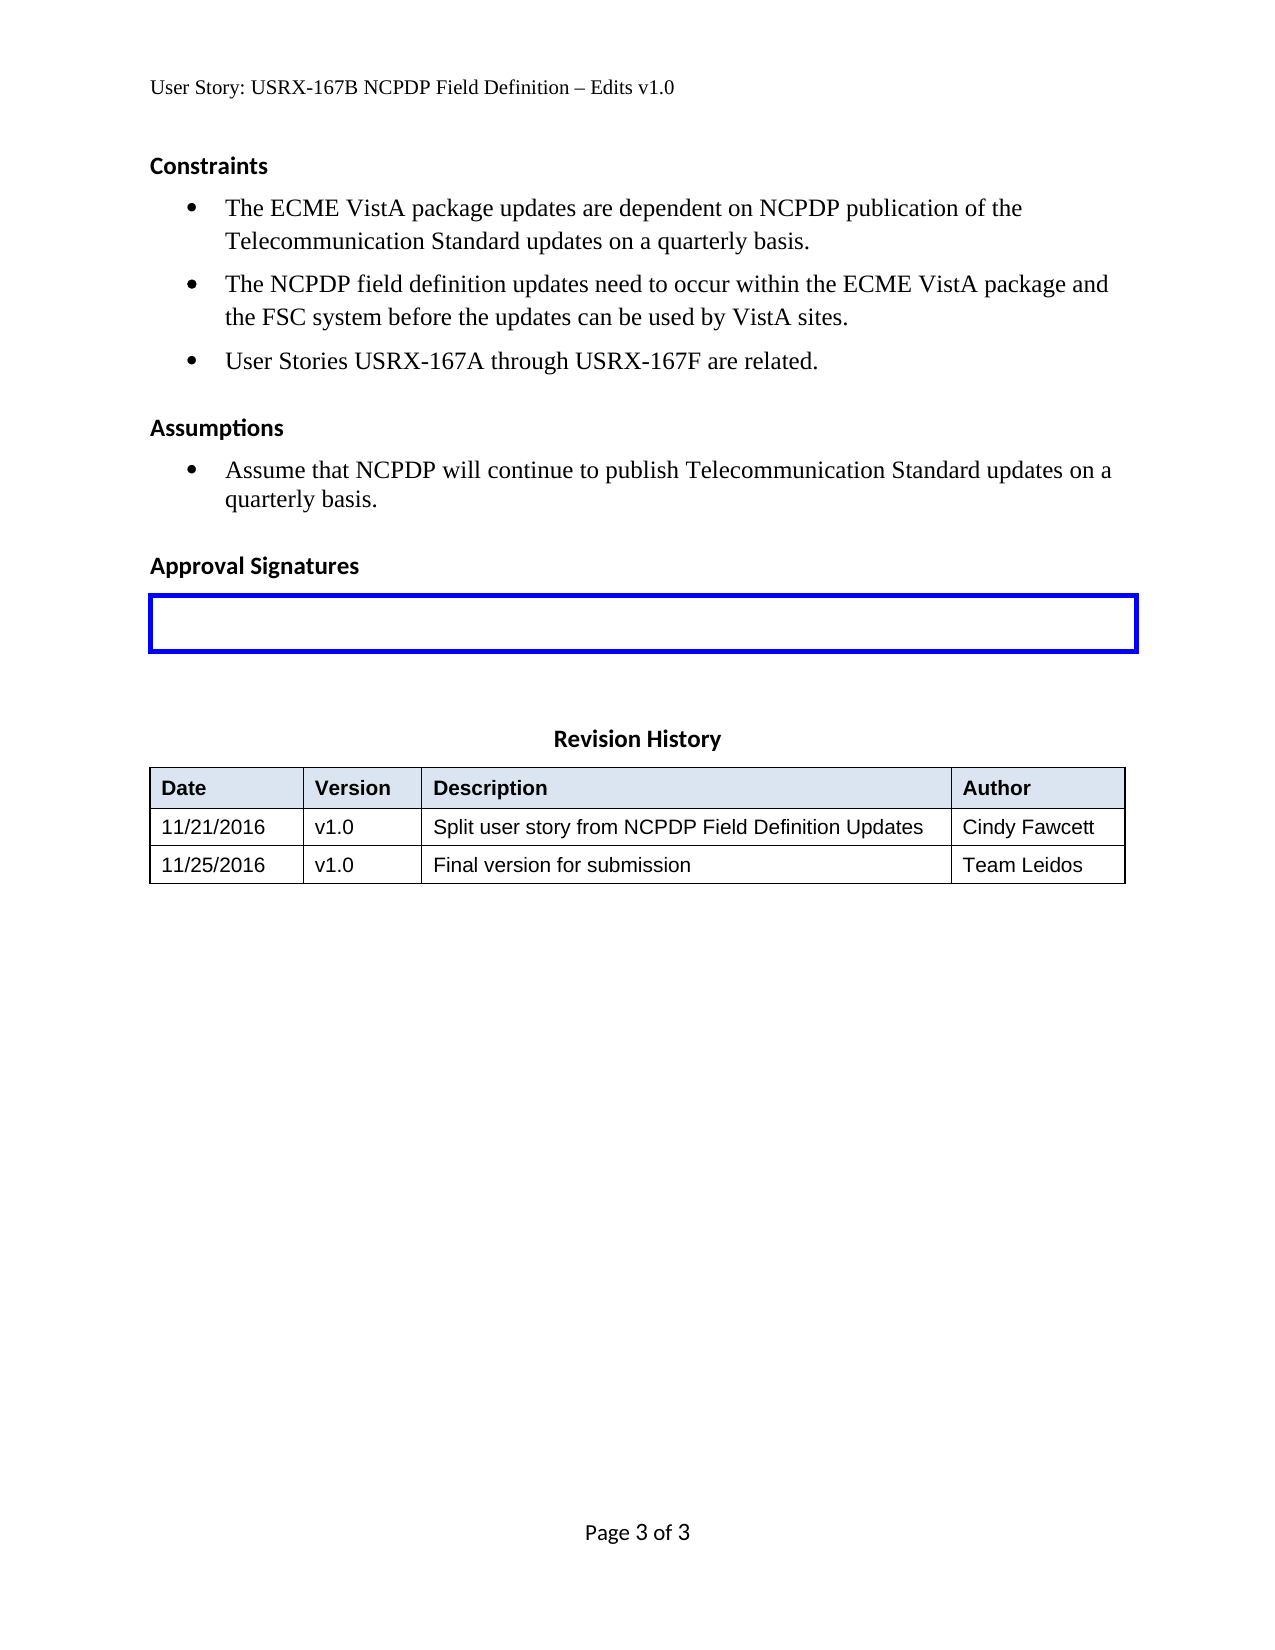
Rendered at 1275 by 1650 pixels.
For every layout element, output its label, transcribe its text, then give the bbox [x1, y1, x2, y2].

subtitle Assumptions [150, 412, 1125, 443]
table_cell 11/25/2016 [151, 846, 303, 883]
table_header Author [952, 768, 1124, 808]
table_header Description [422, 768, 951, 808]
table_cell Cindy Fawcett [952, 809, 1124, 845]
table_cell v1.0 [304, 809, 421, 845]
subtitle Constraints [150, 150, 1125, 181]
table_header Version [304, 768, 421, 808]
list The ECME VistA package updates are dependent on NCPDP publication of the Telecommunication Standard updates on a quarterly basis. [187, 193, 1125, 255]
list User Stories USRX-167A through USRX-167F are related. [187, 346, 1125, 375]
table_header [153, 598, 1134, 649]
table_header Date [151, 768, 303, 808]
list Assume that NCPDP will continue to publish Telecommunication Standard updates on a quarterly basis. [187, 455, 1125, 513]
table_cell Split user story from NCPDP Field Definition Updates [422, 809, 951, 845]
table_cell 11/21/2016 [151, 809, 303, 845]
text Revision History [150, 724, 1125, 754]
table_cell Team Leidos [952, 846, 1124, 883]
table_cell Final version for submission [422, 846, 951, 883]
list The NCPDP field definition updates need to occur within the ECME VistA package and the FSC system before the updates can be used by VistA sites. [187, 269, 1125, 331]
table_cell v1.0 [304, 846, 421, 883]
subtitle Approval Signatures [150, 550, 1125, 581]
